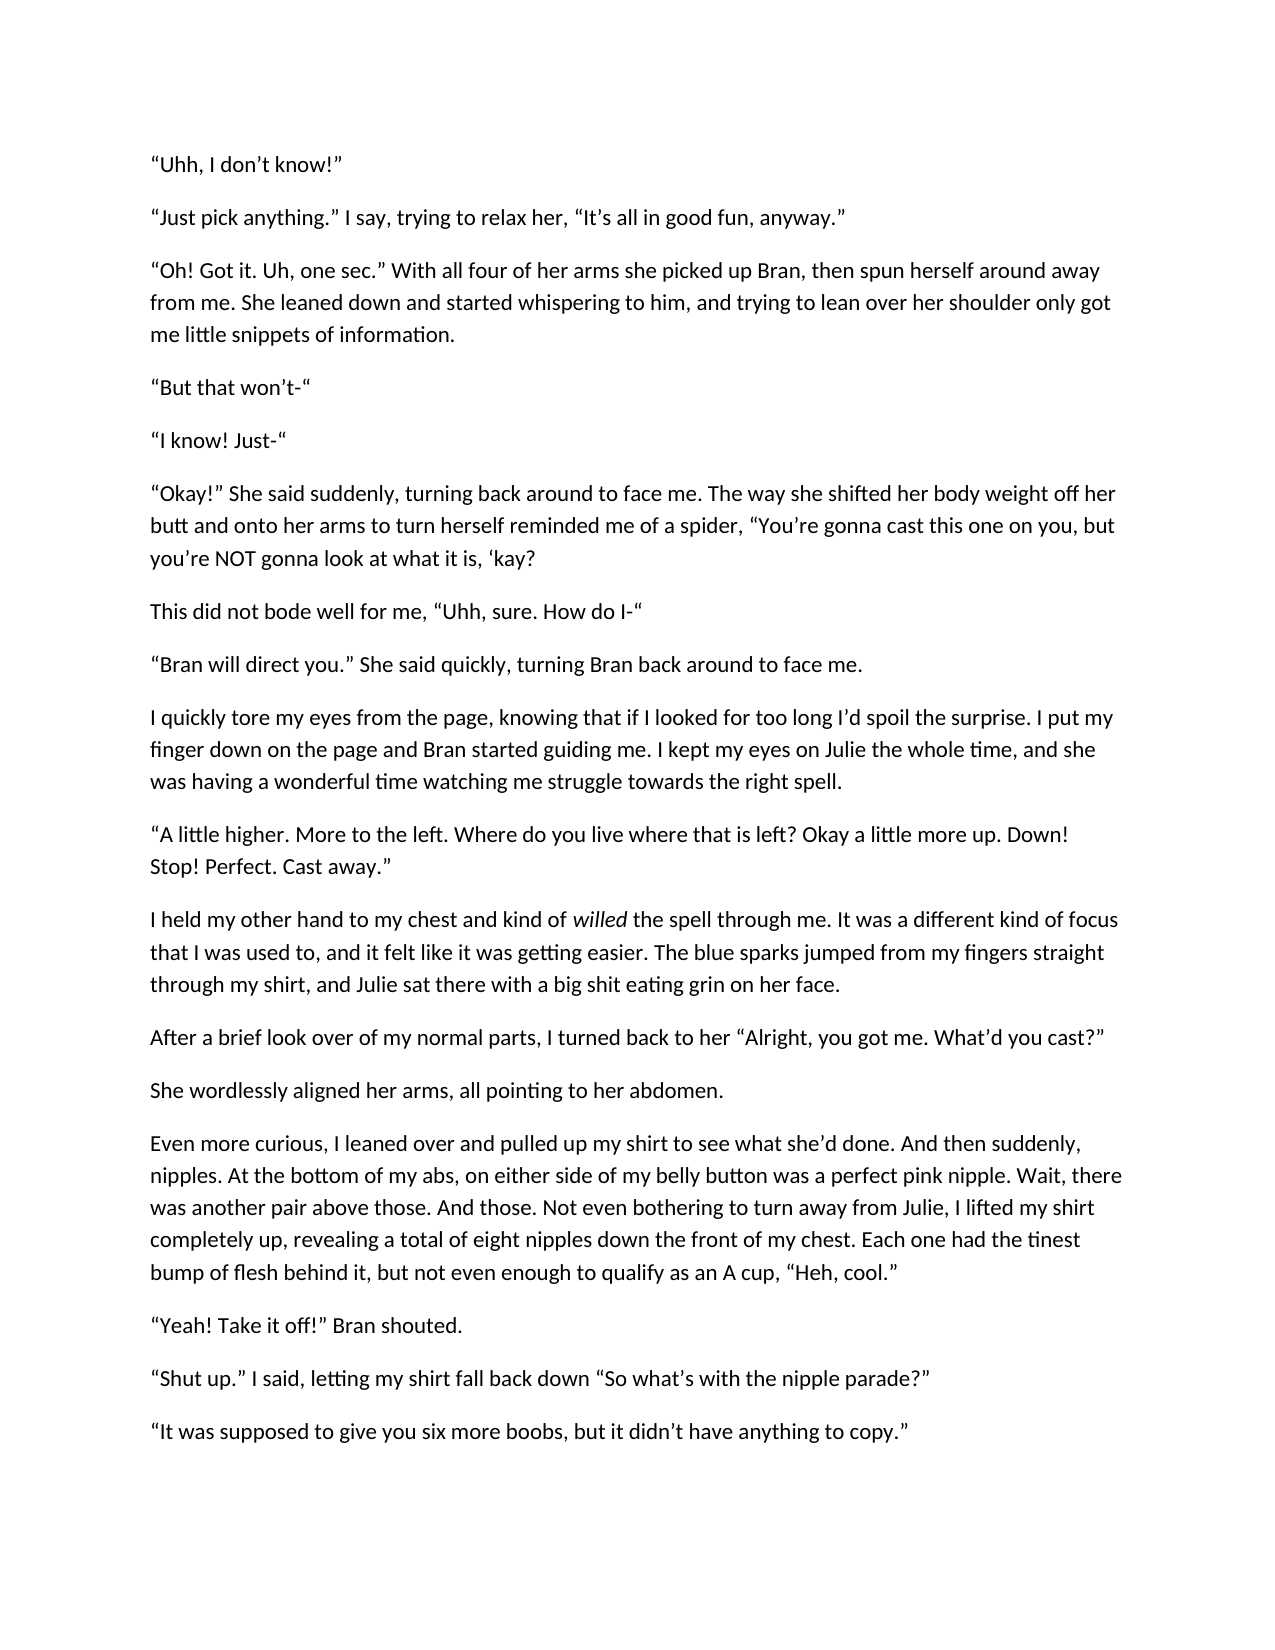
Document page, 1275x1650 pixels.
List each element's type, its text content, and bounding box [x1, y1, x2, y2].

text “It was supposed to give you six more boobs, but it didn’t have anything to copy.” [150, 1417, 1125, 1445]
text “Just pick anything.” I say, trying to relax her, “It’s all in good fun, anyway.” [150, 203, 1125, 231]
text She wordlessly aligned her arms, all pointing to her abdomen. [150, 1076, 1125, 1104]
text I held my other hand to my chest and kind of willed the spell through me. It was a different kind of focus that I was used to, and it felt like it was getting easier. The blue sparks jumped from my fingers straight through my shirt, and Julie sat there with a big shit eating grin on her face. [150, 906, 1125, 998]
text “Oh! Got it. Uh, one sec.” With all four of her arms she picked up Bran, then spun herself around away from me. She leaned down and started whispering to him, and trying to lean over her shoulder only got me little snippets of information. [150, 256, 1125, 348]
text “But that won’t-“ [150, 373, 1125, 401]
text “I know! Just-“ [150, 426, 1125, 454]
text After a brief look over of my normal parts, I turned back to her “Alright, you got me. What’d you cast?” [150, 1023, 1125, 1051]
text This did not bode well for me, “Uhh, sure. How do I-“ [150, 597, 1125, 625]
text “A little higher. More to the left. Where do you live where that is left? Okay a little more up. Down! Stop! Perfect. Cast away.” [150, 820, 1125, 881]
text “Uhh, I don’t know!” [150, 150, 1125, 178]
text “Bran will direct you.” She said quickly, turning Bran back around to face me. [150, 650, 1125, 678]
text Even more curious, I leaned over and pulled up my shirt to see what she’d done. And then suddenly, nipples. At the bottom of my abs, on either side of my belly button was a perfect pink nipple. Wait, there was another pair above those. And those. Not even bothering to turn away from Julie, I lifted my shirt completely up, revealing a total of eight nipples down the front of my chest. Each one had the tinest bump of flesh behind it, but not even enough to qualify as an A cup, “Heh, cool.” [150, 1129, 1125, 1286]
text “Okay!” She said suddenly, turning back around to face me. The way she shifted her body weight off her butt and onto her arms to turn herself reminded me of a spider, “You’re gonna cast this one on you, but you’re NOT gonna look at what it is, ‘kay? [150, 479, 1125, 572]
text “Shut up.” I said, letting my shirt fall back down “So what’s with the nipple parade?” [150, 1364, 1125, 1392]
text I quickly tore my eyes from the page, knowing that if I looked for too long I’d spoil the surprise. I put my finger down on the page and Bran started guiding me. I kept my eyes on Julie the whole time, and she was having a wonderful time watching me struggle towards the right spell. [150, 703, 1125, 795]
text “Yeah! Take it off!” Bran shouted. [150, 1311, 1125, 1339]
